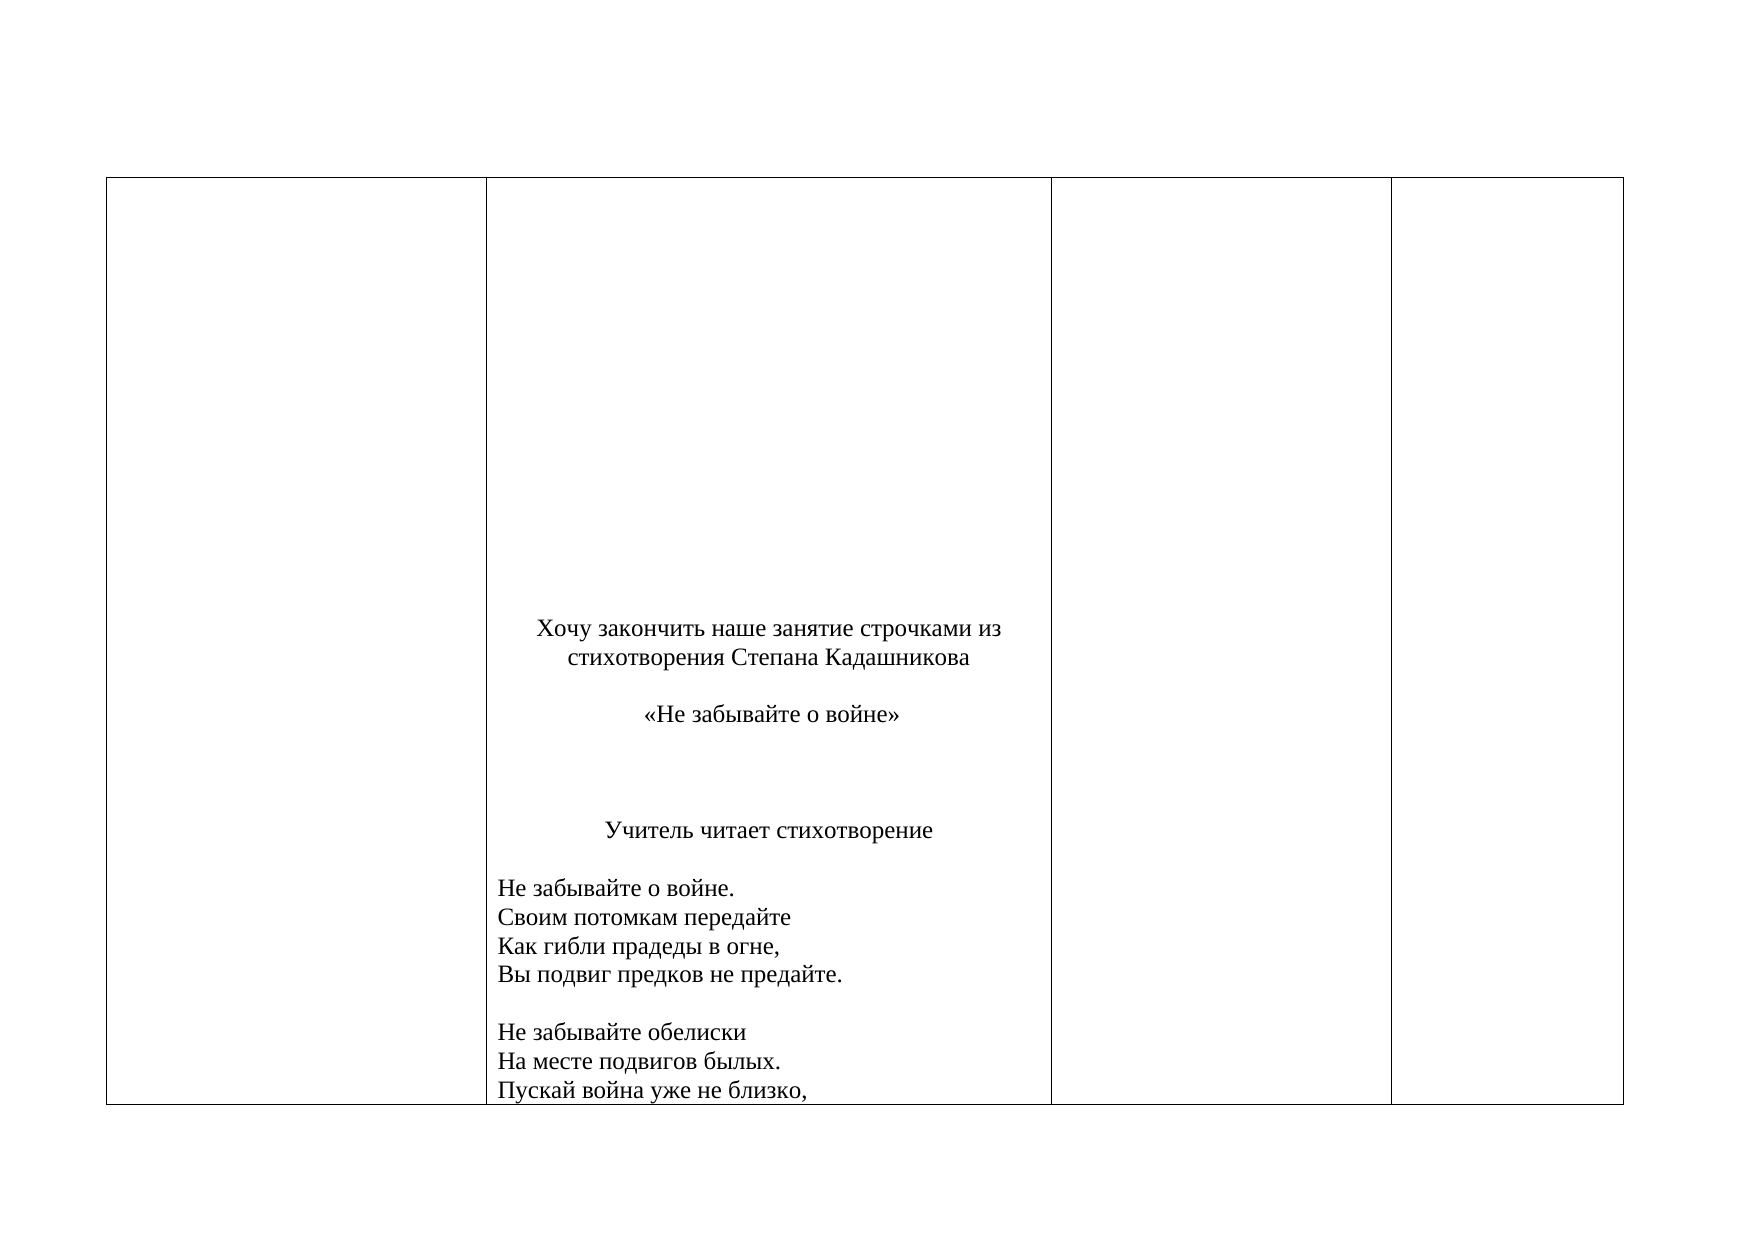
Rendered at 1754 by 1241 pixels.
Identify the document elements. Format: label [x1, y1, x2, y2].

table_cell [487, 178, 1051, 1104]
table_cell [1052, 178, 1391, 1104]
table_cell [107, 178, 486, 1104]
table_cell [1392, 178, 1623, 1104]
